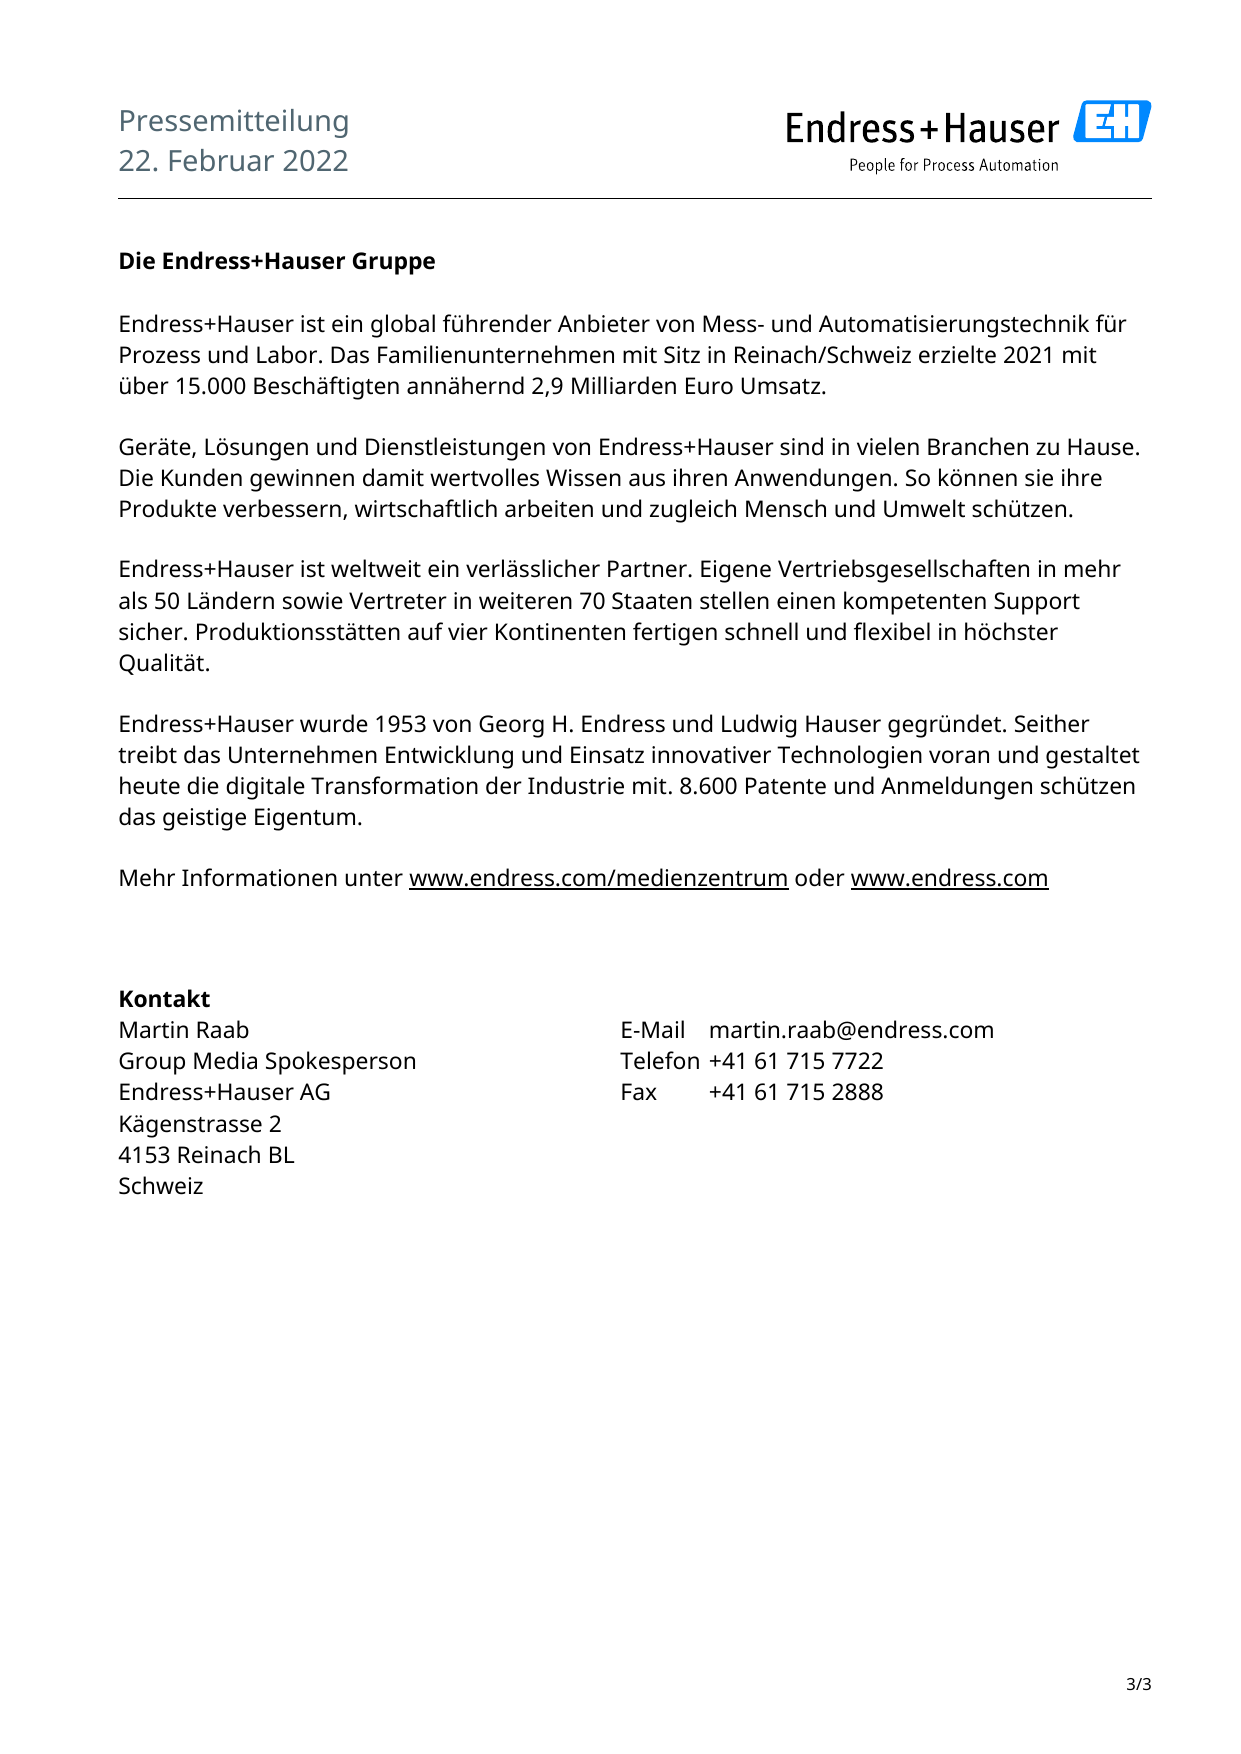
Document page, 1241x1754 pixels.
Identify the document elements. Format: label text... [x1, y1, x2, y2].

text Geräte, Lösungen und Dienstleistungen von Endress+Hauser sind in vielen Branchen zu Hause. Die Kunden gewinnen damit wertvolles Wissen aus ihren Anwendungen. So können sie ihre Produkte verbessern, wirtschaftlich arbeiten und zugleich Mensch und Umwelt schützen. [118, 431, 1152, 524]
text Mehr Informationen unter www.endress.com/medienzentrum oder www.endress.com [118, 862, 1152, 893]
text Die Endress+Hauser Gruppe [118, 245, 1152, 308]
text Endress+Hauser ist ein global führender Anbieter von Mess- und Automatisierungstechnik für Prozess und Labor. Das Familienunternehmen mit Sitz in Reinach/Schweiz erzielte 2021 mit über 15.000 Beschäftigten annähernd 2,9 Milliarden Euro Umsatz. [118, 308, 1152, 401]
text Martin Raab E-Mail martin.raab@endress.com Group Media Spokesperson Telefon +41 61 715 7722 Endress+Hauser AG Fax +41 61 715 2888 Kägenstrasse 2 4153 Reinach BL Schweiz [118, 1014, 1152, 1201]
text Endress+Hauser wurde 1953 von Georg H. Endress und Ludwig Hauser gegründet. Seither treibt das Unternehmen Entwicklung und Einsatz innovativer Technologien voran und gestaltet heute die digitale Transformation der Industrie mit. 8.600 Patente und Anmeldungen schützen das geistige Eigentum. [118, 708, 1152, 833]
text Endress+Hauser ist weltweit ein verlässlicher Partner. Eigene Vertriebsgesellschaften in mehr als 50 Ländern sowie Vertreter in weiteren 70 Staaten stellen einen kompetenten Support sicher. Produktionsstätten auf vier Kontinenten fertigen schnell und flexibel in höchster Qualität. [118, 553, 1152, 678]
text Kontakt [118, 983, 1152, 1014]
